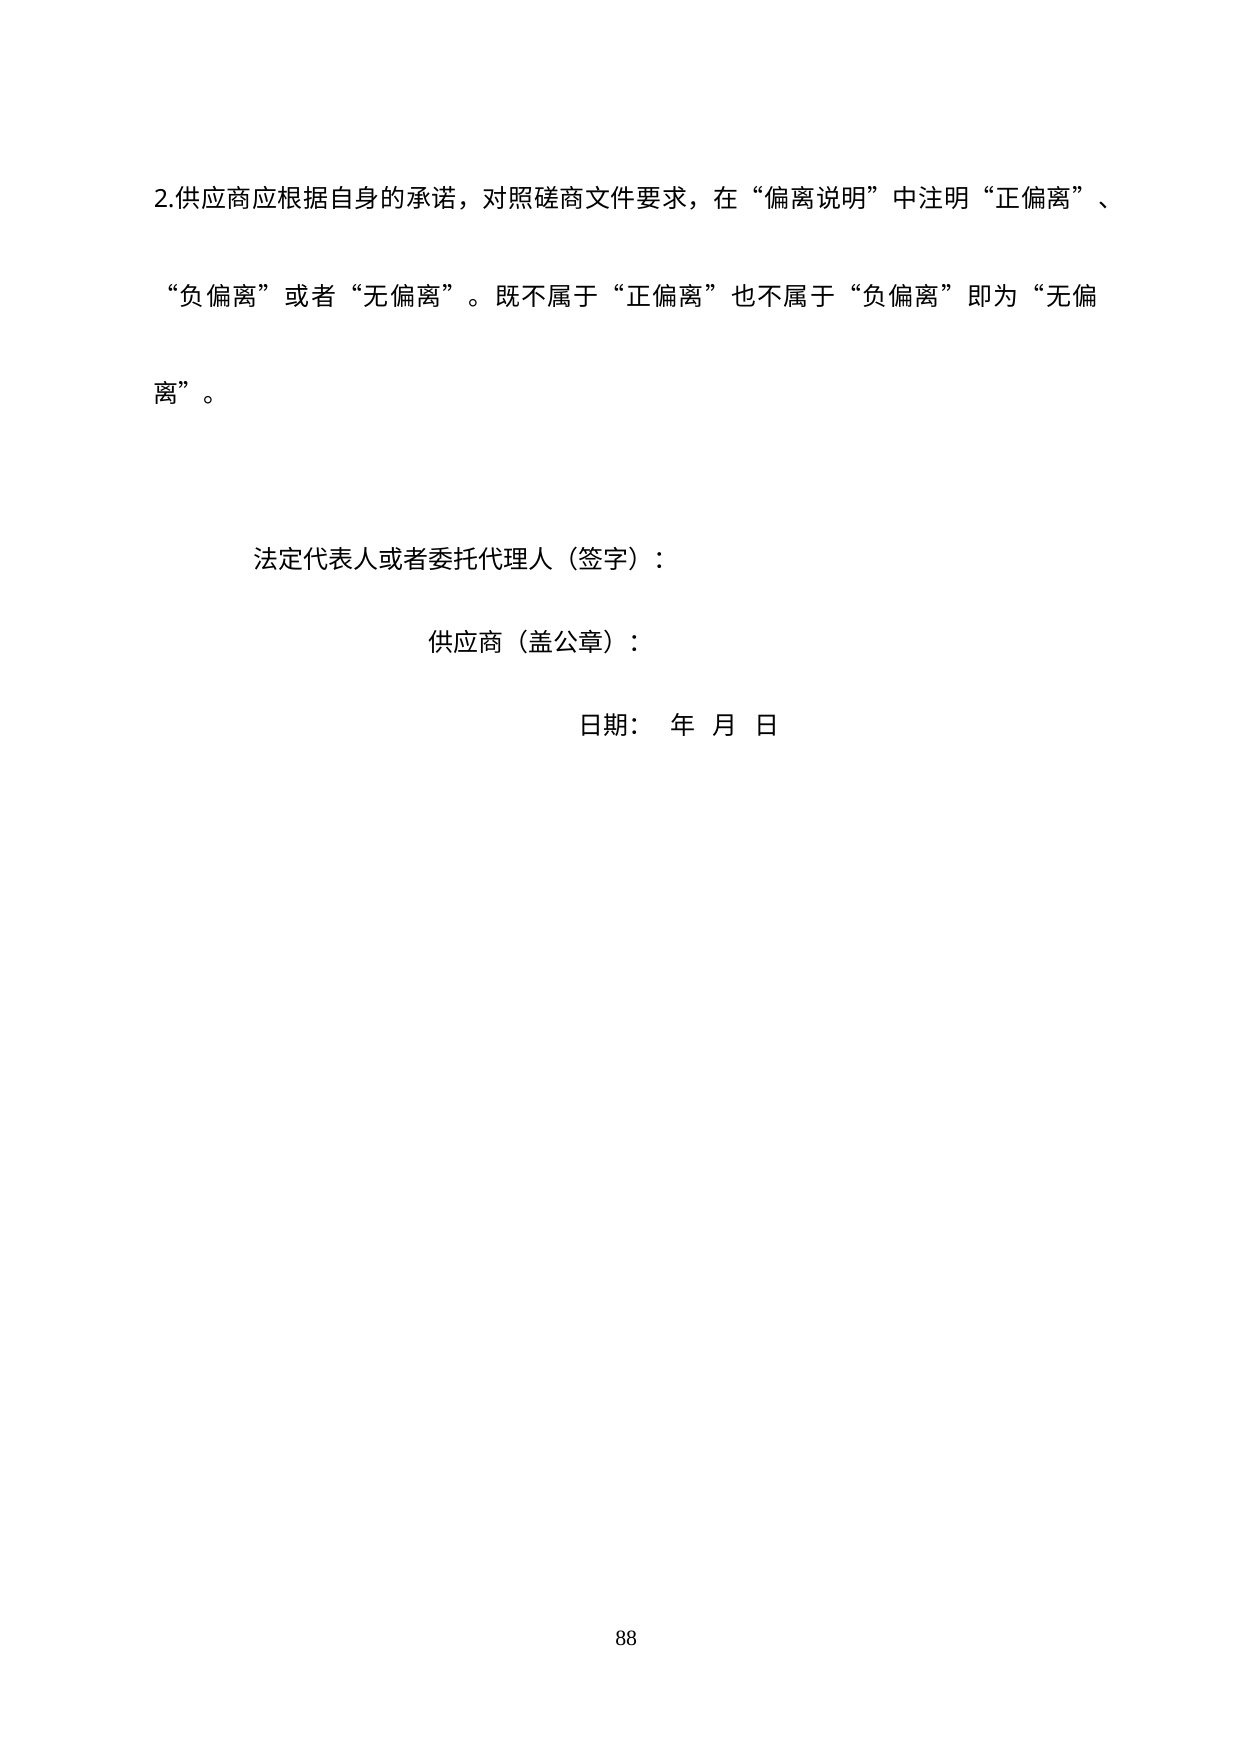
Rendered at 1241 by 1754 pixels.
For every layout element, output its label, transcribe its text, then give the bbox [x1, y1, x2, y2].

text 日期： 年 月 日 [153, 691, 1183, 756]
text 2.供应商应根据自身的承诺，对照磋商文件要求，在“偏离说明”中注明“正偏离”、“负偏离”或者“无偏离”。既不属于“正偏离”也不属于“负偏离”即为“无偏离”。 [153, 164, 1098, 424]
text 法定代表人或者委托代理人（签字）： [153, 525, 1183, 590]
text 供应商（盖公章）： [153, 608, 1183, 673]
